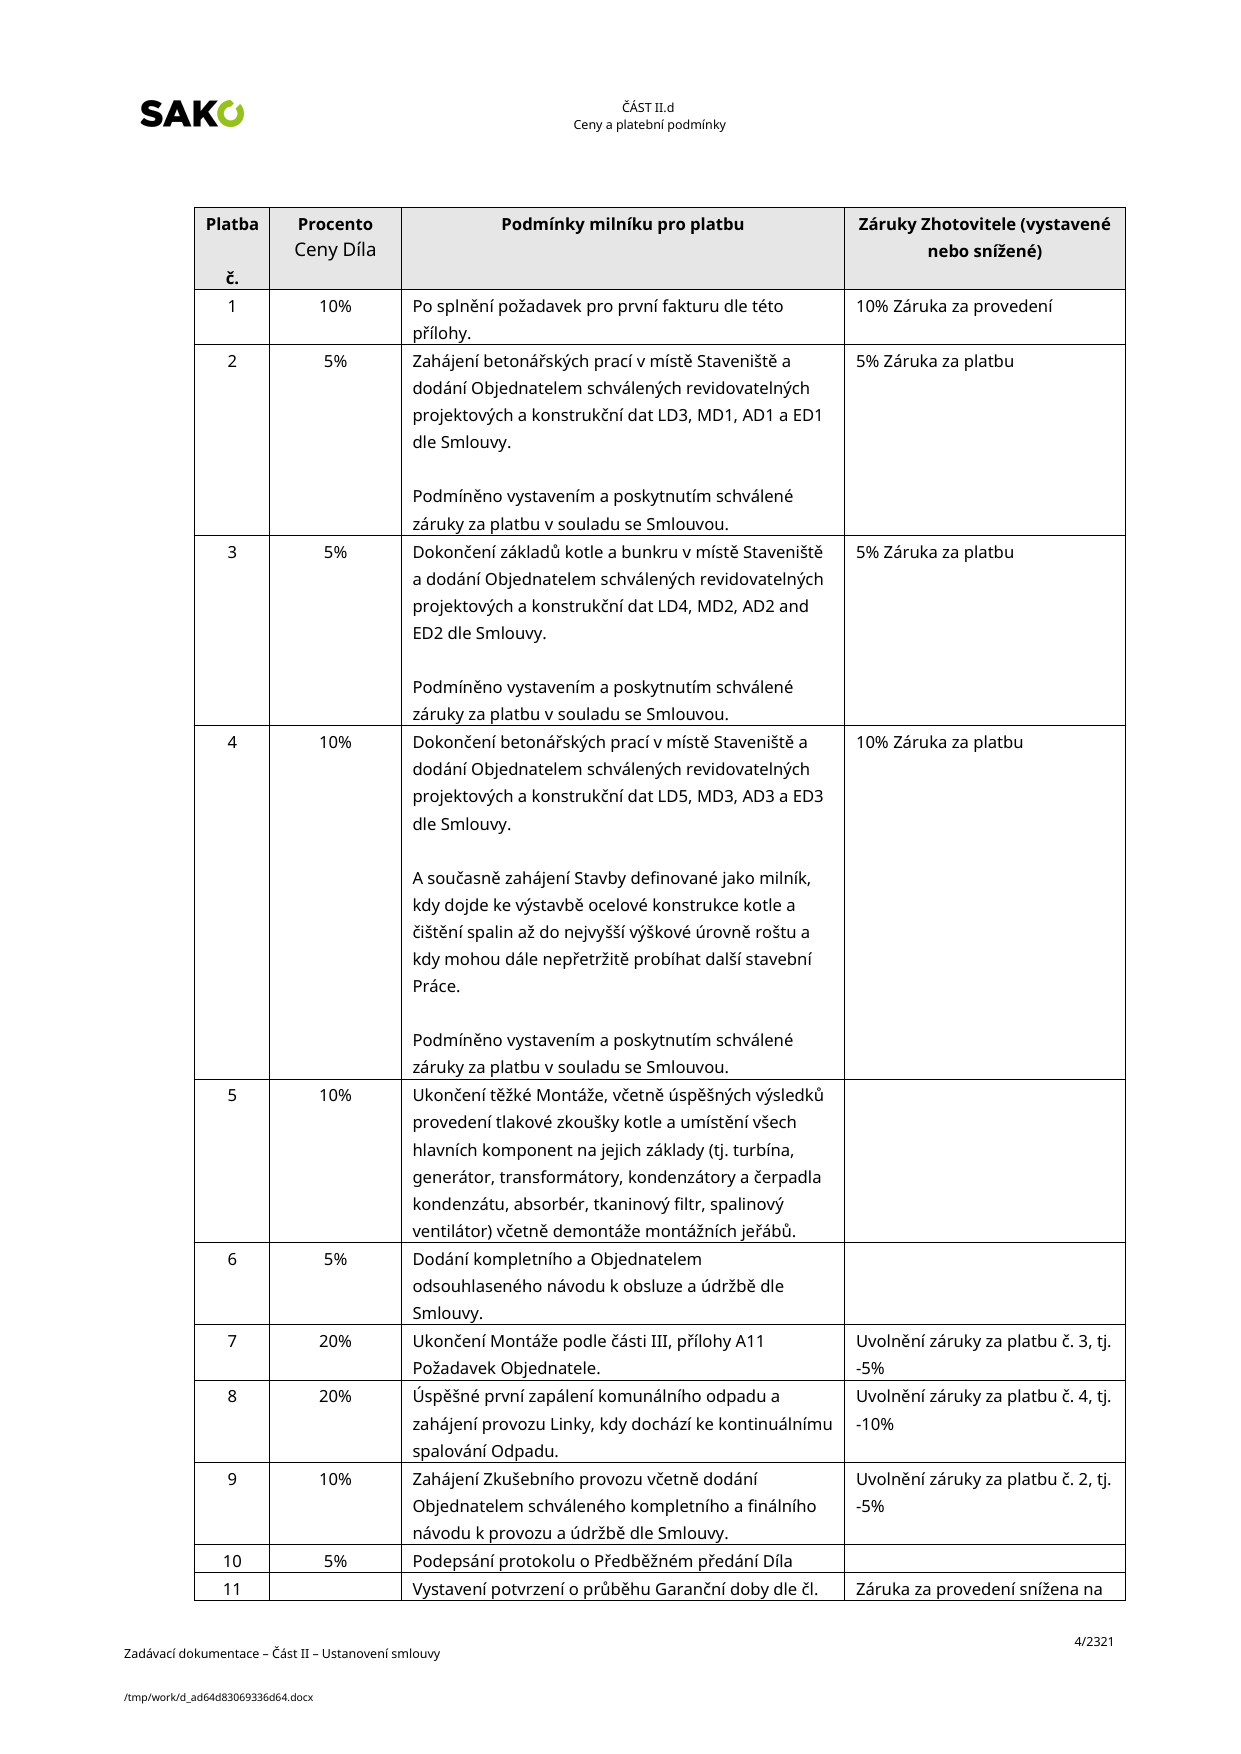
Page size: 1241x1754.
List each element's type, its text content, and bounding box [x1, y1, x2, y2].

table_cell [402, 1573, 844, 1600]
table_cell 3 [195, 536, 269, 725]
picture [140, 100, 244, 127]
table_cell [845, 1243, 1125, 1324]
table_cell 4 [195, 726, 269, 1078]
table_cell Po splnění požadavek pro první fakturu dle této přílohy. [402, 290, 844, 344]
table_cell 1 [195, 290, 269, 344]
table_cell Ukončení Montáže podle části III, přílohy A11 Požadavek Objednatele. [402, 1325, 844, 1379]
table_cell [845, 1573, 1125, 1600]
table_cell 10% Záruka za provedení [845, 290, 1125, 344]
table_cell 10 [195, 1545, 269, 1572]
table_header Procento Ceny Díla [270, 208, 401, 289]
table_cell Dodání kompletního a Objednatelem odsouhlaseného návodu k obsluze a údržbě dle Smlouvy. [402, 1243, 844, 1324]
table_cell 10% [270, 1463, 401, 1544]
table_cell 7 [195, 1325, 269, 1379]
table_cell 10% Záruka za platbu [845, 726, 1125, 1078]
table_cell 20% [270, 1381, 401, 1462]
table_cell 8 [195, 1381, 269, 1462]
table_cell [845, 1080, 1125, 1242]
table_cell Uvolnění záruky za platbu č. 2, tj. -5% [845, 1463, 1125, 1544]
table_cell 6 [195, 1243, 269, 1324]
table_cell 2 [195, 345, 269, 535]
table_cell 10% [270, 726, 401, 1078]
table_cell 10% [270, 290, 401, 344]
table_header Podmínky milníku pro platbu [402, 208, 844, 289]
table_cell Zahájení betonářských prací v místě Staveniště a dodání Objednatelem schválených revidovatelných projektových a konstrukční dat LD3, MD1, AD1 a ED1 dle Smlouvy. Podmíněno vystavením a poskytnutím schválené záruky za platbu v souladu se Smlouvou. [402, 345, 844, 535]
table_cell Ukončení těžké Montáže, včetně úspěšných výsledků provedení tlakové zkoušky kotle a umístění všech hlavních komponent na jejich základy (tj. turbína, generátor, transformátory, kondenzátory a čerpadla kondenzátu, absorbér, tkaninový filtr, spalinový ventilátor) včetně demontáže montážních jeřábů. [402, 1080, 844, 1242]
table_cell Dokončení betonářských prací v místě Staveniště a dodání Objednatelem schválených revidovatelných projektových a konstrukční dat LD5, MD3, AD3 a ED3 dle Smlouvy. A současně zahájení Stavby definované jako milník, kdy dojde ke výstavbě ocelové konstrukce kotle a čištění spalin až do nejvyšší výškové úrovně roštu a kdy mohou dále nepřetržitě probíhat další stavební Práce. Podmíněno vystavením a poskytnutím schválené záruky za platbu v souladu se Smlouvou. [402, 726, 844, 1078]
table_cell 9 [195, 1463, 269, 1544]
table_cell 5% [270, 1243, 401, 1324]
table_cell Zahájení Zkušebního provozu včetně dodání Objednatelem schváleného kompletního a finálního návodu k provozu a údržbě dle Smlouvy. [402, 1463, 844, 1544]
table_cell 5 [195, 1080, 269, 1242]
table_cell 5% [270, 345, 401, 535]
table_cell 20% [270, 1325, 401, 1379]
table_cell 5% Záruka za platbu [845, 536, 1125, 725]
table_cell Uvolnění záruky za platbu č. 4, tj. -10% [845, 1381, 1125, 1462]
table_cell Uvolnění záruky za platbu č. 3, tj. -5% [845, 1325, 1125, 1379]
table_header Platba č. [195, 208, 269, 289]
table_cell 10% [270, 1080, 401, 1242]
table_header Záruky Zhotovitele (vystavené nebo snížené) [845, 208, 1125, 289]
table_cell [270, 1573, 401, 1600]
table_cell 5% [270, 536, 401, 725]
table_cell Úspěšné první zapálení komunálního odpadu a zahájení provozu Linky, kdy dochází ke kontinuálnímu spalování Odpadu. [402, 1381, 844, 1462]
table_cell Podepsání protokolu o Předběžném předání Díla [402, 1545, 844, 1572]
table_cell [845, 1545, 1125, 1572]
table_cell 5% Záruka za platbu [845, 345, 1125, 535]
table_cell 5% [270, 1545, 401, 1572]
table_cell Dokončení základů kotle a bunkru v místě Staveniště a dodání Objednatelem schválených revidovatelných projektových a konstrukční dat LD4, MD2, AD2 and ED2 dle Smlouvy. Podmíněno vystavením a poskytnutím schválené záruky za platbu v souladu se Smlouvou. [402, 536, 844, 725]
table_cell 11 [195, 1573, 269, 1600]
